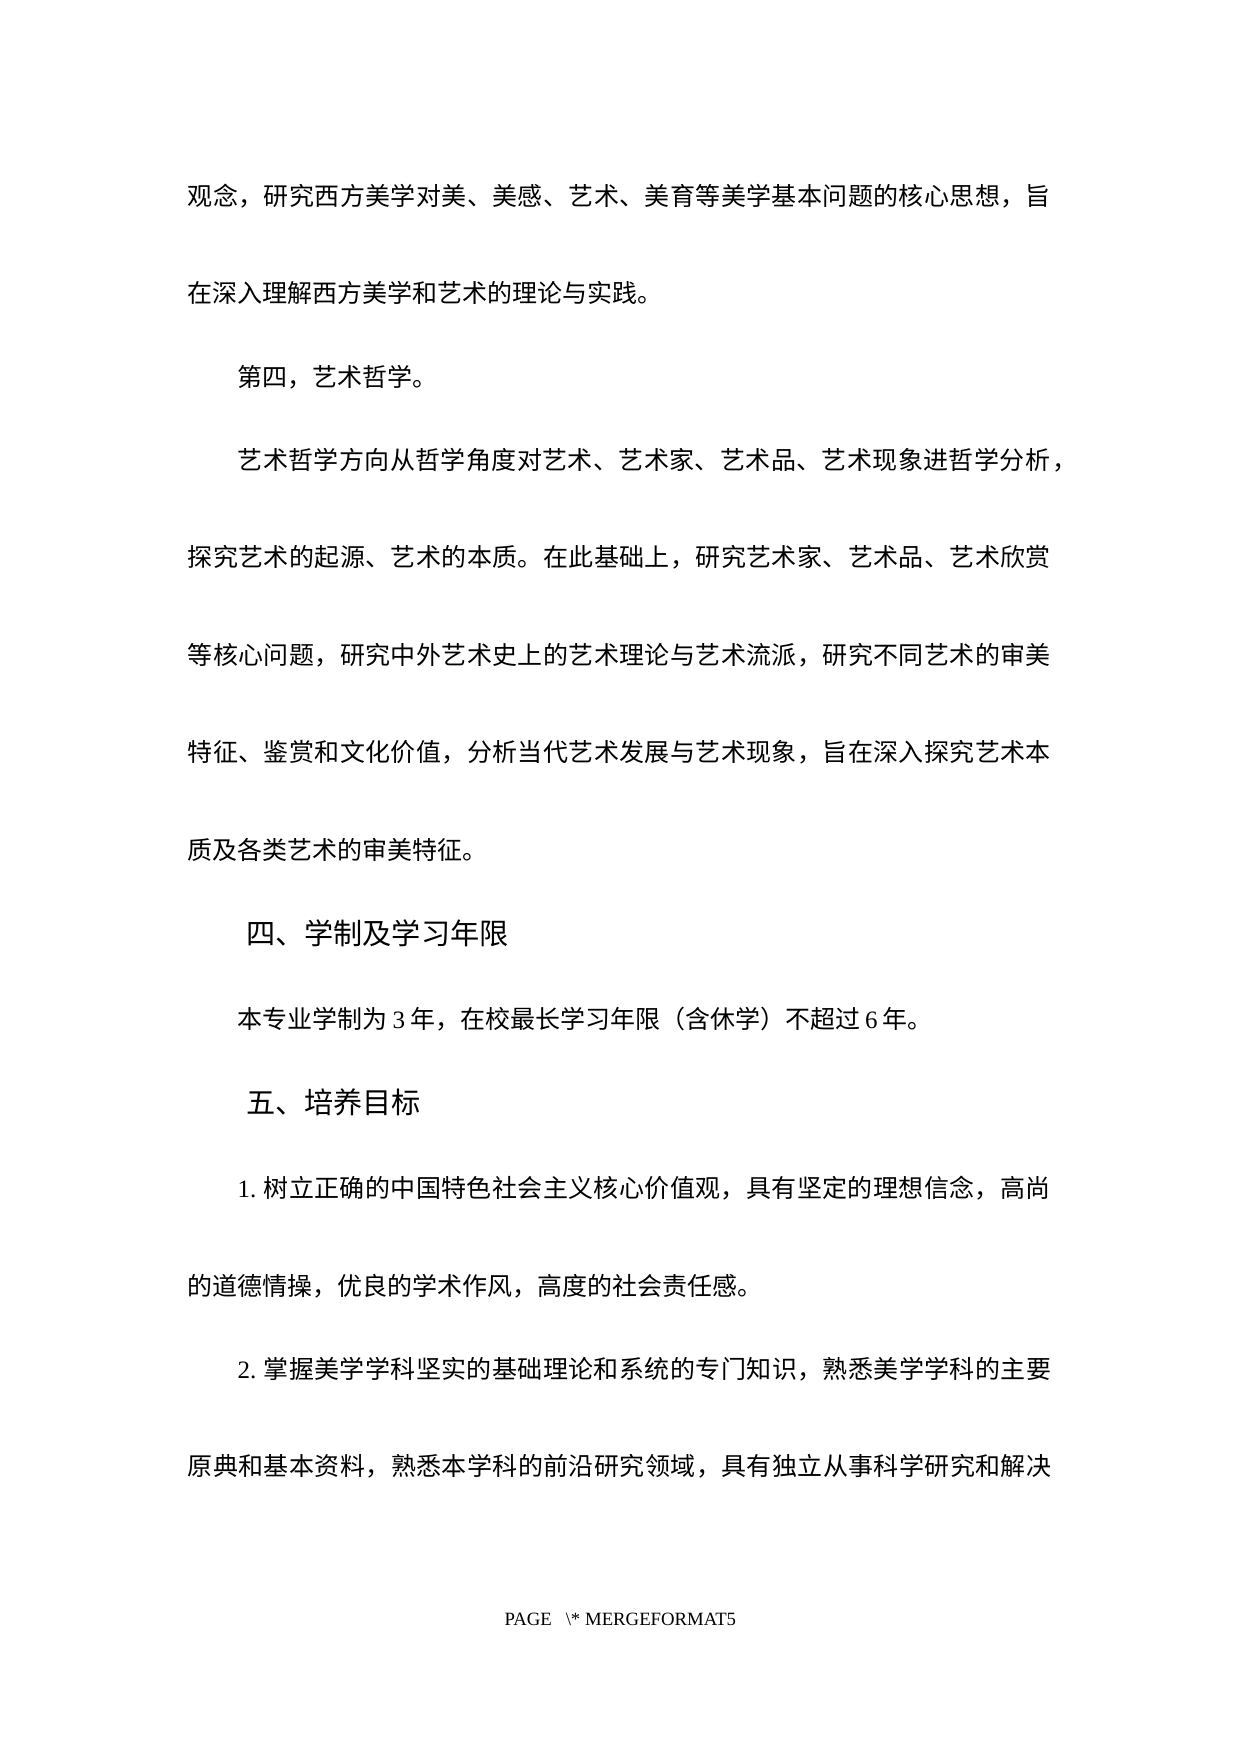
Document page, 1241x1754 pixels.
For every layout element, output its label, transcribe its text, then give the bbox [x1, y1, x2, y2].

text 第四，艺术哲学。 [187, 343, 1053, 408]
text 本专业学制为3年，在校最长学习年限（含休学）不超过6年。 [187, 985, 1053, 1050]
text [187, 162, 1053, 324]
text 四、学制及学习年限 [187, 899, 1053, 964]
text 1. 树立正确的中国特色社会主义核心价值观，具有坚定的理想信念，高尚的道德情操，优良的学术作风，高度的社会责任感。 [187, 1154, 1053, 1317]
text 五、培养目标 [187, 1068, 1053, 1133]
text 艺术哲学方向从哲学角度对艺术、艺术家、艺术品、艺术现象进哲学分析，探究艺术的起源、艺术的本质。在此基础上，研究艺术家、艺术品、艺术欣赏等核心问题，研究中外艺术史上的艺术理论与艺术流派，研究不同艺术的审美特征、鉴赏和文化价值，分析当代艺术发展与艺术现象，旨在深入探究艺术本质及各类艺术的审美特征。 [187, 426, 1053, 881]
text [187, 1335, 1053, 1497]
